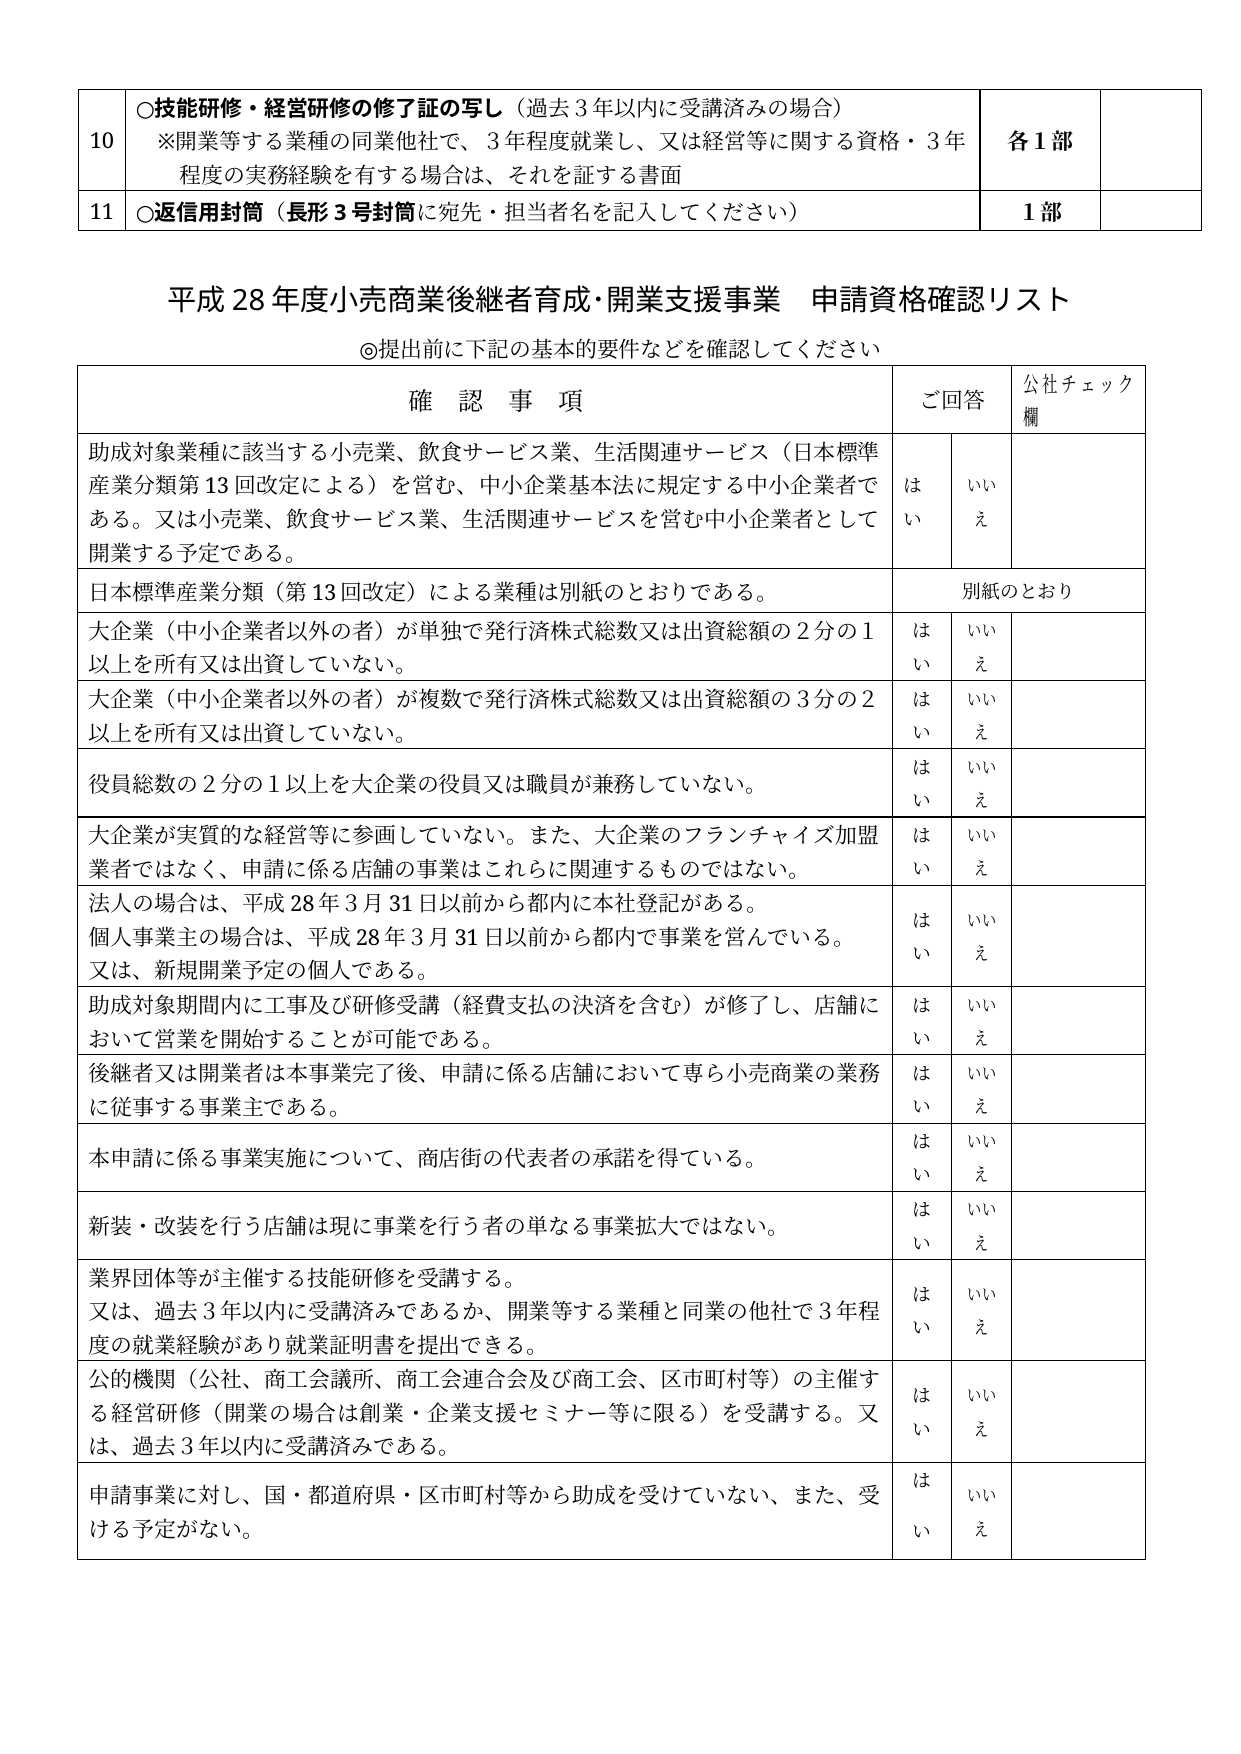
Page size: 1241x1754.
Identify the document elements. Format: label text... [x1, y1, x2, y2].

table_cell いいえ [952, 681, 1011, 748]
table_cell いいえ [952, 818, 1011, 884]
table_cell [1012, 1463, 1145, 1559]
table_cell いいえ [952, 434, 1011, 568]
table_cell はい [893, 818, 951, 884]
table_cell はい [893, 613, 951, 680]
table_cell ○返信用封筒（長形3号封筒に宛先・担当者名を記入してください） [126, 191, 979, 230]
table_cell [1012, 1055, 1145, 1122]
table_cell [1012, 1124, 1145, 1191]
table_cell 10 [79, 90, 125, 190]
table_cell いいえ [952, 1463, 1011, 1559]
table_cell いいえ [952, 613, 1011, 680]
table_cell [1012, 613, 1145, 680]
table_cell [1012, 1260, 1145, 1360]
table_cell はい [893, 434, 951, 568]
table_cell 法人の場合は、平成28年３月31日以前から都内に本社登記がある。 個人事業主の場合は、平成28年３月31日以前から都内で事業を営んでいる。 又は、新規開業予定の個人である。 [78, 886, 892, 986]
table_cell 大企業（中小企業者以外の者）が単独で発行済株式総数又は出資総額の２分の１以上を所有又は出資していない。 [78, 613, 892, 680]
table_cell はい [893, 1124, 951, 1191]
table_cell 助成対象期間内に工事及び研修受講（経費支払の決済を含む）が修了し、店舗において営業を開始することが可能である。 [78, 987, 892, 1054]
table_cell いいえ [952, 987, 1011, 1054]
table_cell 申請事業に対し、国・都道府県・区市町村等から助成を受けていない、また、受ける予定がない。 [78, 1463, 892, 1559]
table_cell [1012, 1192, 1145, 1259]
table_cell はい [893, 1192, 951, 1259]
table_cell ○技能研修・経営研修の修了証の写し（過去３年以内に受講済みの場合） ※開業等する業種の同業他社で、３年程度就業し、又は経営等に関する資格・３年程度の実務経験を有する場合は、それを証する書面 [126, 90, 979, 190]
text 平成28年度小売商業後継者育成･開業支援事業 申請資格確認リスト [89, 264, 1152, 331]
table_cell いいえ [952, 749, 1011, 816]
table_header 確 認 事 項 [78, 366, 892, 433]
text ◎提出前に下記の基本的要件などを確認してください [89, 331, 1152, 365]
table_cell 後継者又は開業者は本事業完了後、申請に係る店舗において専ら小売商業の業務に従事する事業主である。 [78, 1055, 892, 1122]
table_cell はい [893, 1260, 951, 1360]
table_cell はい [893, 749, 951, 816]
table_cell はい [893, 1055, 951, 1122]
table_cell 助成対象業種に該当する小売業、飲食サービス業、生活関連サービス（日本標準産業分類第13回改定による）を営む、中小企業基本法に規定する中小企業者である。又は小売業、飲食サービス業、生活関連サービスを営む中小企業者として開業する予定である。 [78, 434, 892, 568]
table_cell 新装・改装を行う店舗は現に事業を行う者の単なる事業拡大ではない。 [78, 1192, 892, 1259]
table_cell [1012, 749, 1145, 816]
table_cell はい [893, 1463, 951, 1559]
table_cell いいえ [952, 886, 1011, 986]
table_cell 大企業（中小企業者以外の者）が複数で発行済株式総数又は出資総額の３分の２以上を所有又は出資していない。 [78, 681, 892, 748]
table_cell 各１部 [981, 90, 1100, 190]
table_header 公社チェック欄 [1012, 366, 1145, 433]
table_cell はい [893, 987, 951, 1054]
table_cell はい [893, 1361, 951, 1462]
table_cell [1101, 90, 1201, 190]
table_cell 11 [79, 191, 125, 230]
table_cell 本申請に係る事業実施について、商店街の代表者の承諾を得ている。 [78, 1124, 892, 1191]
table_cell [1012, 1361, 1145, 1462]
table_cell はい [893, 886, 951, 986]
table_cell いいえ [952, 1055, 1011, 1122]
table_cell [1012, 818, 1145, 884]
table_cell [1012, 434, 1145, 568]
table_cell [1012, 681, 1145, 748]
table_cell 業界団体等が主催する技能研修を受講する。 又は、過去３年以内に受講済みであるか、開業等する業種と同業の他社で３年程度の就業経験があり就業証明書を提出できる。 [78, 1260, 892, 1360]
table_header ご回答 [893, 366, 1011, 433]
table_cell はい [893, 681, 951, 748]
table_cell 大企業が実質的な経営等に参画していない。また、大企業のフランチャイズ加盟業者ではなく、申請に係る店舗の事業はこれらに関連するものではない。 [78, 818, 892, 884]
table_cell いいえ [952, 1361, 1011, 1462]
table_cell 役員総数の２分の１以上を大企業の役員又は職員が兼務していない。 [78, 749, 892, 816]
table_cell いいえ [952, 1192, 1011, 1259]
table_cell 公的機関（公社、商工会議所、商工会連合会及び商工会、区市町村等）の主催する経営研修（開業の場合は創業・企業支援セミナー等に限る）を受講する。又は、過去３年以内に受講済みである。 [78, 1361, 892, 1462]
table_cell １部 [981, 191, 1100, 230]
table_cell 別紙のとおり [893, 569, 1145, 612]
table_cell [1012, 987, 1145, 1054]
table_cell 日本標準産業分類（第13回改定）による業種は別紙のとおりである。 [78, 569, 892, 612]
table_cell [1101, 191, 1201, 230]
table_cell いいえ [952, 1124, 1011, 1191]
table_cell [1012, 886, 1145, 986]
table_cell いいえ [952, 1260, 1011, 1360]
